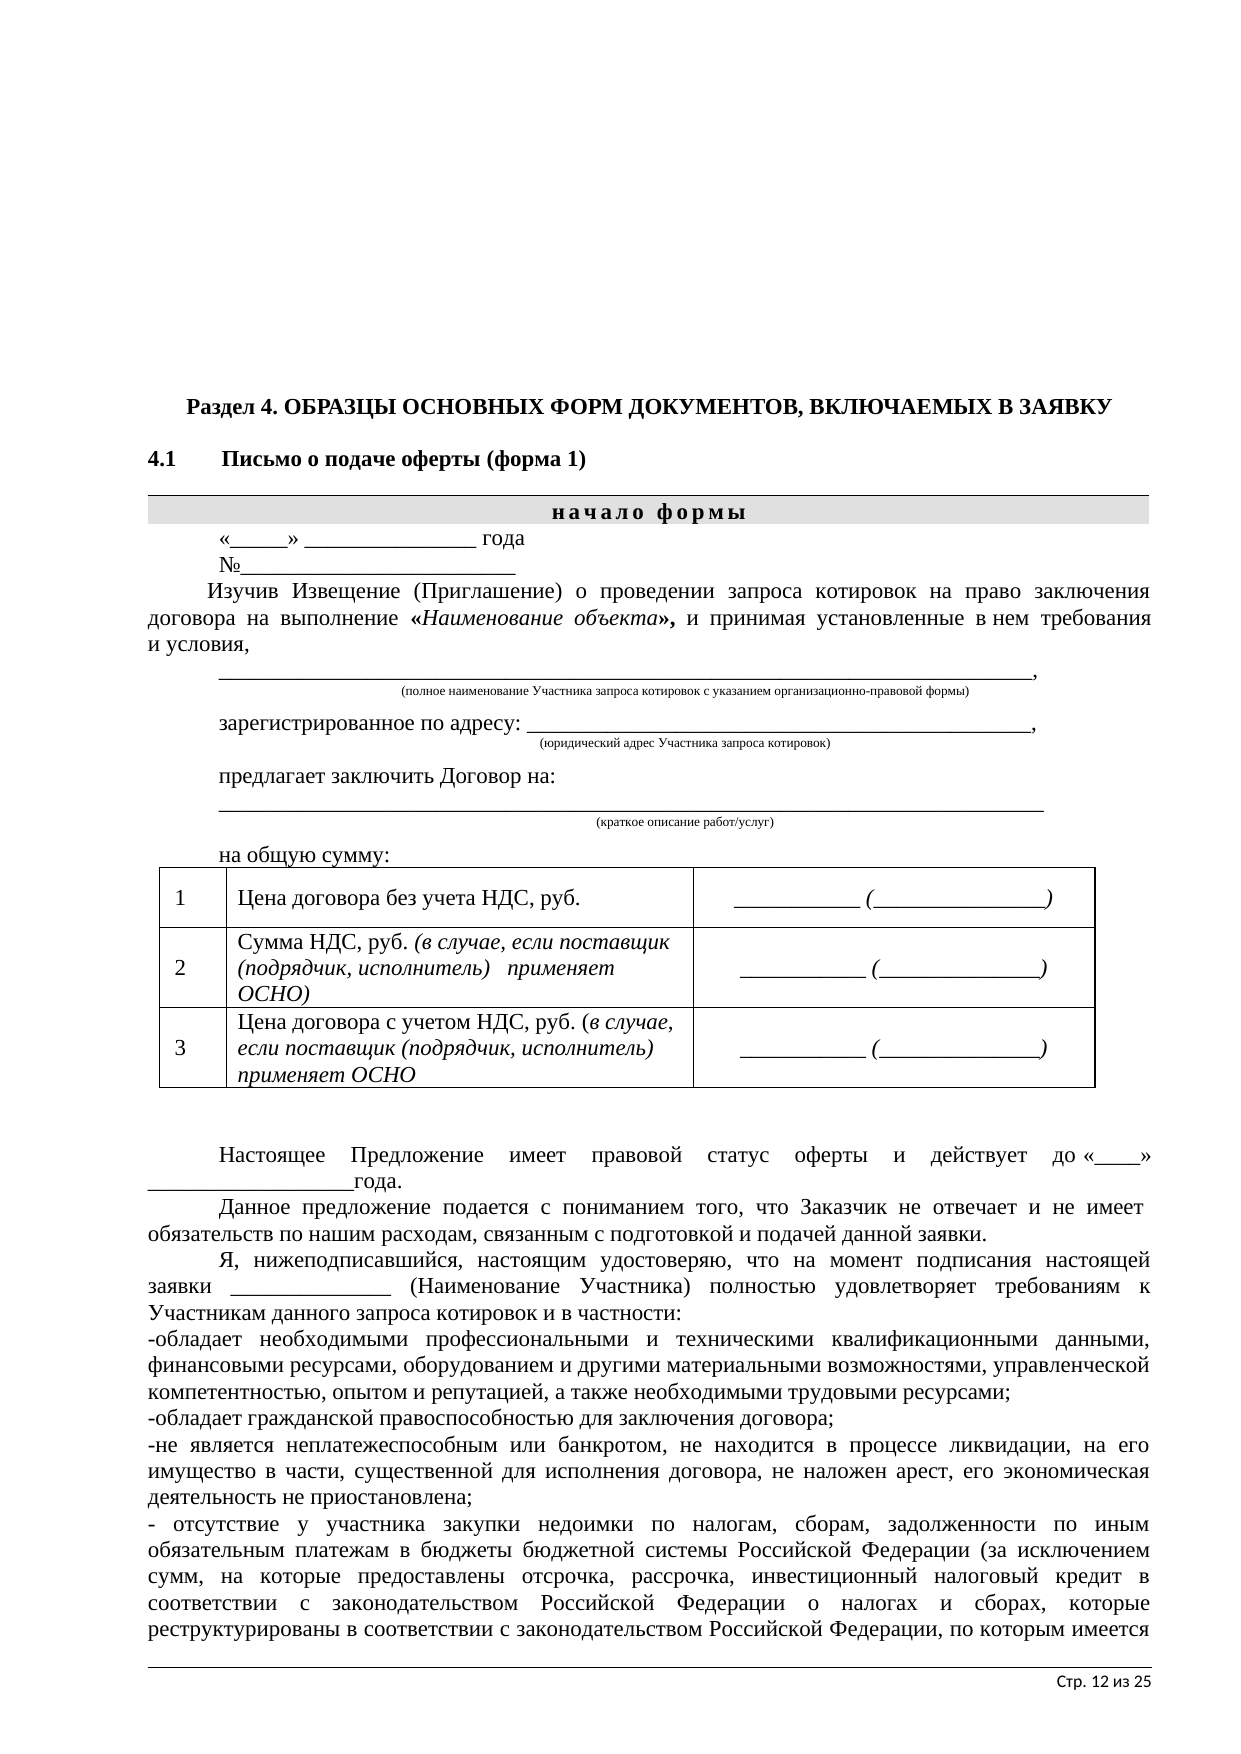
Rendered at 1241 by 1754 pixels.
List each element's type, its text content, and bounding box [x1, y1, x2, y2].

text Я, нижеподписавшийся, настоящим удостоверяю, что на момент подписания настоящей заявки ______________ (Наименование Участника) полностью удовлетворяет требованиям к Участникам данного запроса котировок и в частности: [148, 1246, 1152, 1325]
text начало формы [148, 496, 1149, 524]
text -обладает необходимыми профессиональными и техническими квалификационными данными, финансовыми ресурсами, оборудованием и другими материальными возможностями, управленческой компетентностью, опытом и репутацией, а также необходимыми трудовыми ресурсами; [148, 1325, 1152, 1404]
text «_____» _______________ года [148, 524, 605, 551]
text Данное предложение подается с пониманием того, что Заказчик не отвечает и не имеет обязательств по нашим расходам, связанным с подготовкой и подачей данной заявки. [148, 1193, 1146, 1246]
text -не является неплатежеспособным или банкротом, не находится в процессе ликвидации, на его имущество в части, существенной для исполнения договора, не наложен арест, его экономическая деятельность не приостановлена; [148, 1431, 1152, 1510]
text ________________________________________________________________________ [148, 788, 1152, 814]
table_cell 3 [160, 1008, 226, 1087]
table_header ___________ (_______________) [694, 868, 1094, 927]
table_cell ___________ (______________) [694, 928, 1094, 1007]
text зарегистрированное по адресу: ____________________________________________, [148, 709, 1152, 735]
text предлагает заключить Договор на: [148, 762, 1152, 788]
text №________________________ [148, 551, 605, 577]
text на общую сумму: [148, 841, 1152, 867]
text _______________________________________________________________________, [148, 656, 1152, 683]
table_header 1 [160, 868, 226, 927]
table_cell 2 [160, 928, 226, 1007]
table_cell ___________ (______________) [694, 1008, 1094, 1087]
table_cell Цена договора с учетом НДС, руб. (в случае, если поставщик (подрядчик, исполнитель) применяет ОСНО [227, 1008, 693, 1087]
text 4.1 Письмо о подаче оферты (форма 1) [148, 444, 1152, 471]
text (краткое описание работ/услуг) [148, 814, 1152, 841]
text -обладает гражданской правоспособностью для заключения договора; [148, 1404, 1152, 1431]
text (юридический адрес Участника запроса котировок) [148, 735, 1152, 762]
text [148, 1510, 1152, 1641]
table_cell Сумма НДС, руб. (в случае, если поставщик (подрядчик, исполнитель) применяет ОСНО) [227, 928, 693, 1007]
text Изучив Извещение (Приглашение) о проведении запроса котировок на право заключения договора на выполнение «Наименование объекта», и принимая установленные в нем требования и условия, [148, 577, 1152, 656]
text Настоящее Предложение имеет правовой статус оферты и действует до «____» __________________года. [148, 1141, 1152, 1193]
text Раздел 4. ОБРАЗЦЫ ОСНОВНЫХ ФОРМ ДОКУМЕНТОВ, ВКЛЮЧАЕМЫХ В ЗАЯВКУ [148, 393, 1152, 419]
text (полное наименование Участника запроса котировок с указанием организационно-правовой формы) [148, 683, 1152, 709]
table_header Цена договора без учета НДС, руб. [227, 868, 693, 927]
